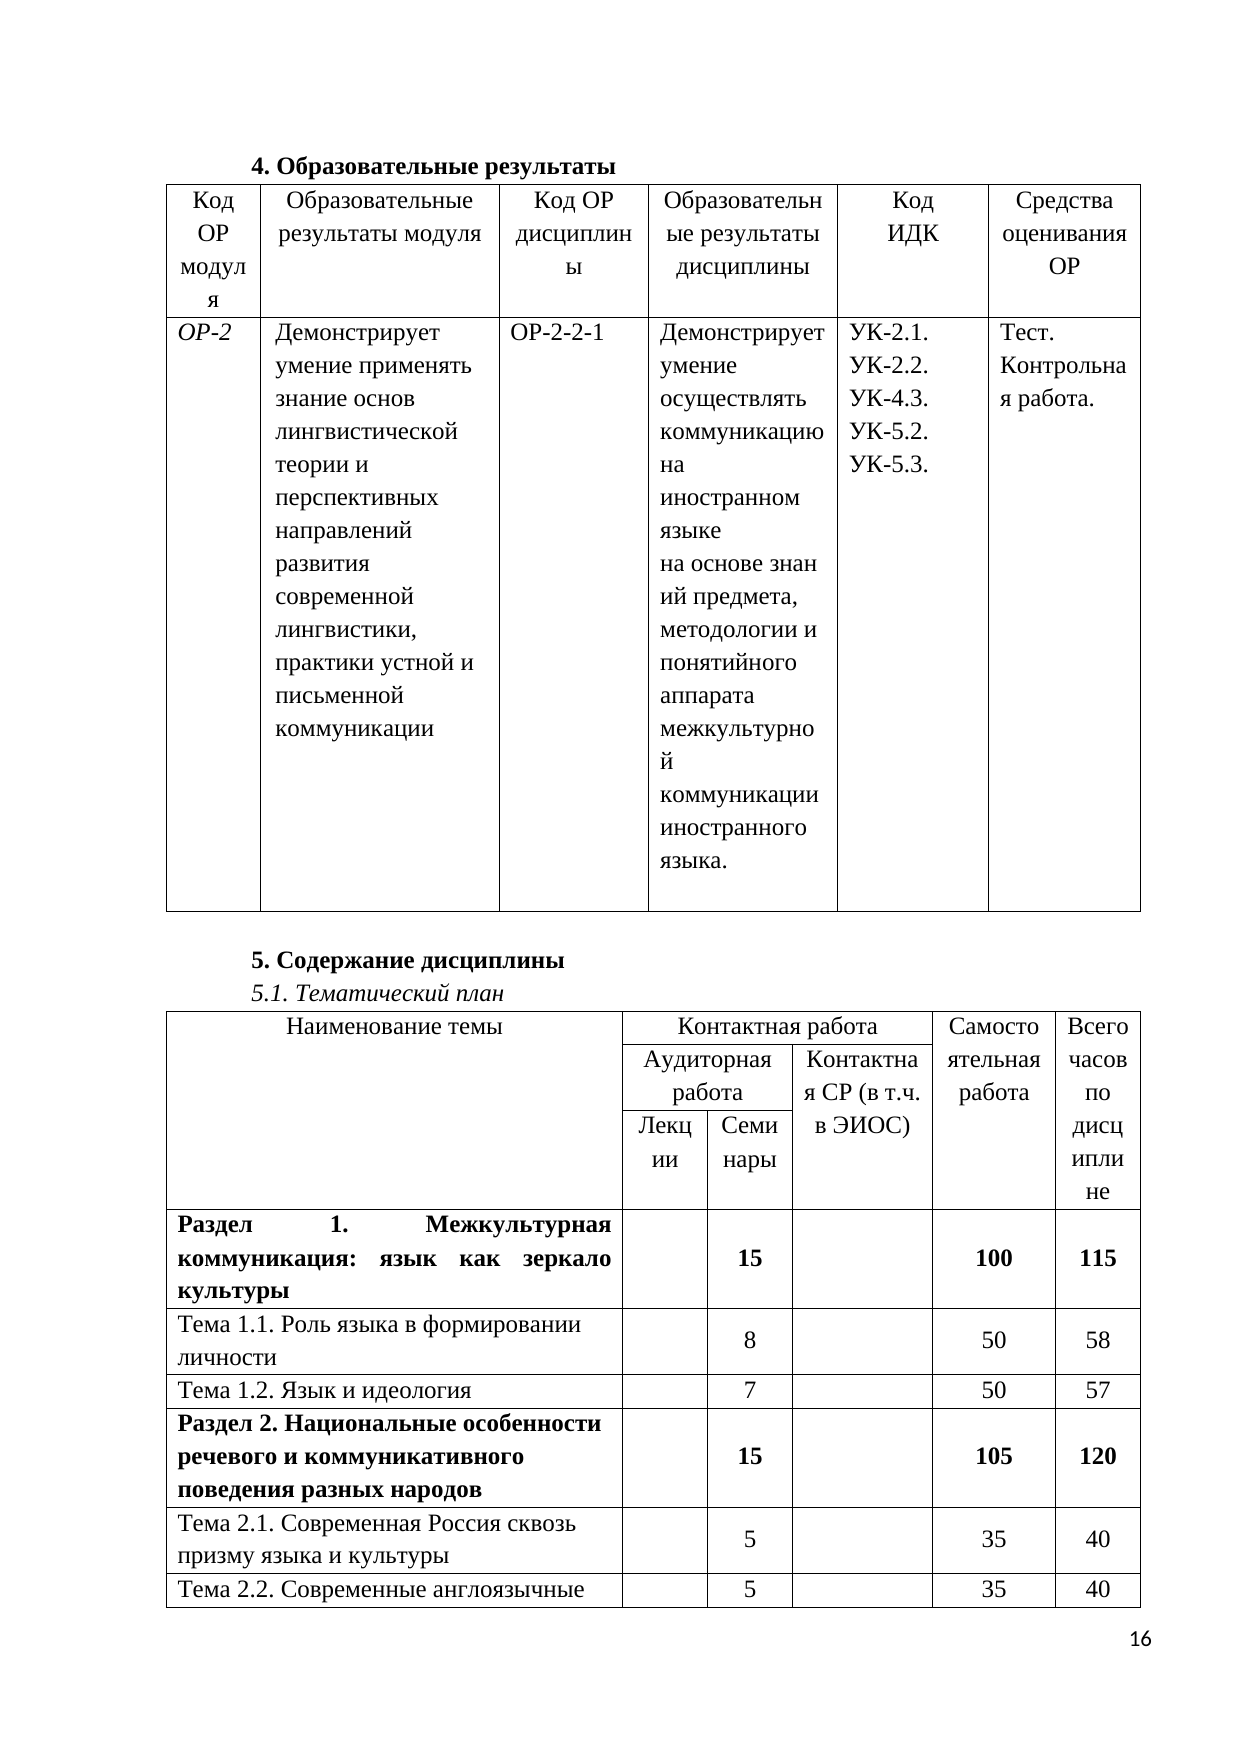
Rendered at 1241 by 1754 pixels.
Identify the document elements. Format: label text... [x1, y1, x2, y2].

table_cell 40 [1056, 1574, 1140, 1607]
table_cell [793, 1409, 932, 1507]
table_cell 35 [933, 1508, 1055, 1573]
table_cell 7 [708, 1375, 792, 1408]
table_cell [793, 1508, 932, 1573]
table_header Код ИДК [838, 185, 988, 316]
table_cell [623, 1574, 707, 1607]
table_header Наименование темы [167, 1012, 622, 1209]
table_cell Тема 1.1. Роль языка в формировании личности [167, 1309, 622, 1374]
table_cell 100 [933, 1210, 1055, 1308]
table_cell [793, 1210, 932, 1308]
table_cell Семинары [708, 1111, 792, 1209]
table_cell [793, 1574, 932, 1607]
text 5.1. Тематический план [177, 978, 1152, 1007]
table_cell Тест. Контрольная работа. [989, 318, 1140, 911]
table_cell Демонстрирует умение осуществлять коммуникацию на иностранном языке на основе знаний предмета, методологии и понятийного аппарата межкультурной коммуникации иностранного языка. [649, 318, 837, 911]
table_cell 8 [708, 1309, 792, 1374]
table_cell УК-2.1. УК-2.2. УК-4.3. УК-5.2. УК-5.3. [838, 318, 988, 911]
table_cell Раздел 2. Национальные особенности речевого и коммуникативного поведения разных народов [167, 1409, 622, 1507]
table_header Образовательные результаты дисциплины [649, 185, 837, 316]
table_cell Раздел 1. Межкультурная коммуникация: язык как зеркало культуры [167, 1210, 622, 1308]
table_cell Лекции [623, 1111, 707, 1209]
text 5. Содержание дисциплины [177, 945, 1152, 973]
table_cell ОР-2 [167, 318, 260, 911]
table_header Образовательные результаты модуля [261, 185, 499, 316]
table_cell [623, 1210, 707, 1308]
table_cell 15 [708, 1210, 792, 1308]
table_cell 57 [1056, 1375, 1140, 1408]
table_cell [623, 1375, 707, 1408]
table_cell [167, 1574, 622, 1607]
table_cell [793, 1309, 932, 1374]
table_header Код ОР модуля [167, 185, 260, 316]
table_header Всего часов по дисциплине [1056, 1012, 1140, 1209]
table_cell 58 [1056, 1309, 1140, 1374]
table_cell 5 [708, 1508, 792, 1573]
table_cell 5 [708, 1574, 792, 1607]
table_header Контактная работа [623, 1012, 932, 1044]
table_header Код ОР дисциплины [500, 185, 648, 316]
table_cell 50 [933, 1309, 1055, 1374]
table_cell Тема 2.1. Современная Россия сквозь призму языка и культуры [167, 1508, 622, 1573]
table_cell Контактная СР (в т.ч. в ЭИОС) [793, 1045, 932, 1209]
table_cell 15 [708, 1409, 792, 1507]
table_cell 105 [933, 1409, 1055, 1507]
table_cell 120 [1056, 1409, 1140, 1507]
table_cell [623, 1508, 707, 1573]
table_cell 35 [933, 1574, 1055, 1607]
table_cell 50 [933, 1375, 1055, 1408]
table_cell 40 [1056, 1508, 1140, 1573]
table_cell Тема 1.2. Язык и идеология [167, 1375, 622, 1408]
table_cell [793, 1375, 932, 1408]
text 4. Образовательные результаты [177, 151, 1152, 180]
table_cell Демонстрирует умение применять знание основ лингвистической теории и перспективных направлений развития современной лингвистики, практики устной и письменной коммуникации [261, 318, 499, 911]
table_cell ОР-2-2-1 [500, 318, 648, 911]
table_cell Аудиторная работа [623, 1045, 792, 1110]
table_cell 115 [1056, 1210, 1140, 1308]
table_cell [623, 1309, 707, 1374]
table_header Средства оценивания ОР [989, 185, 1140, 316]
table_header Самостоятельная работа [933, 1012, 1055, 1209]
table_cell [623, 1409, 707, 1507]
